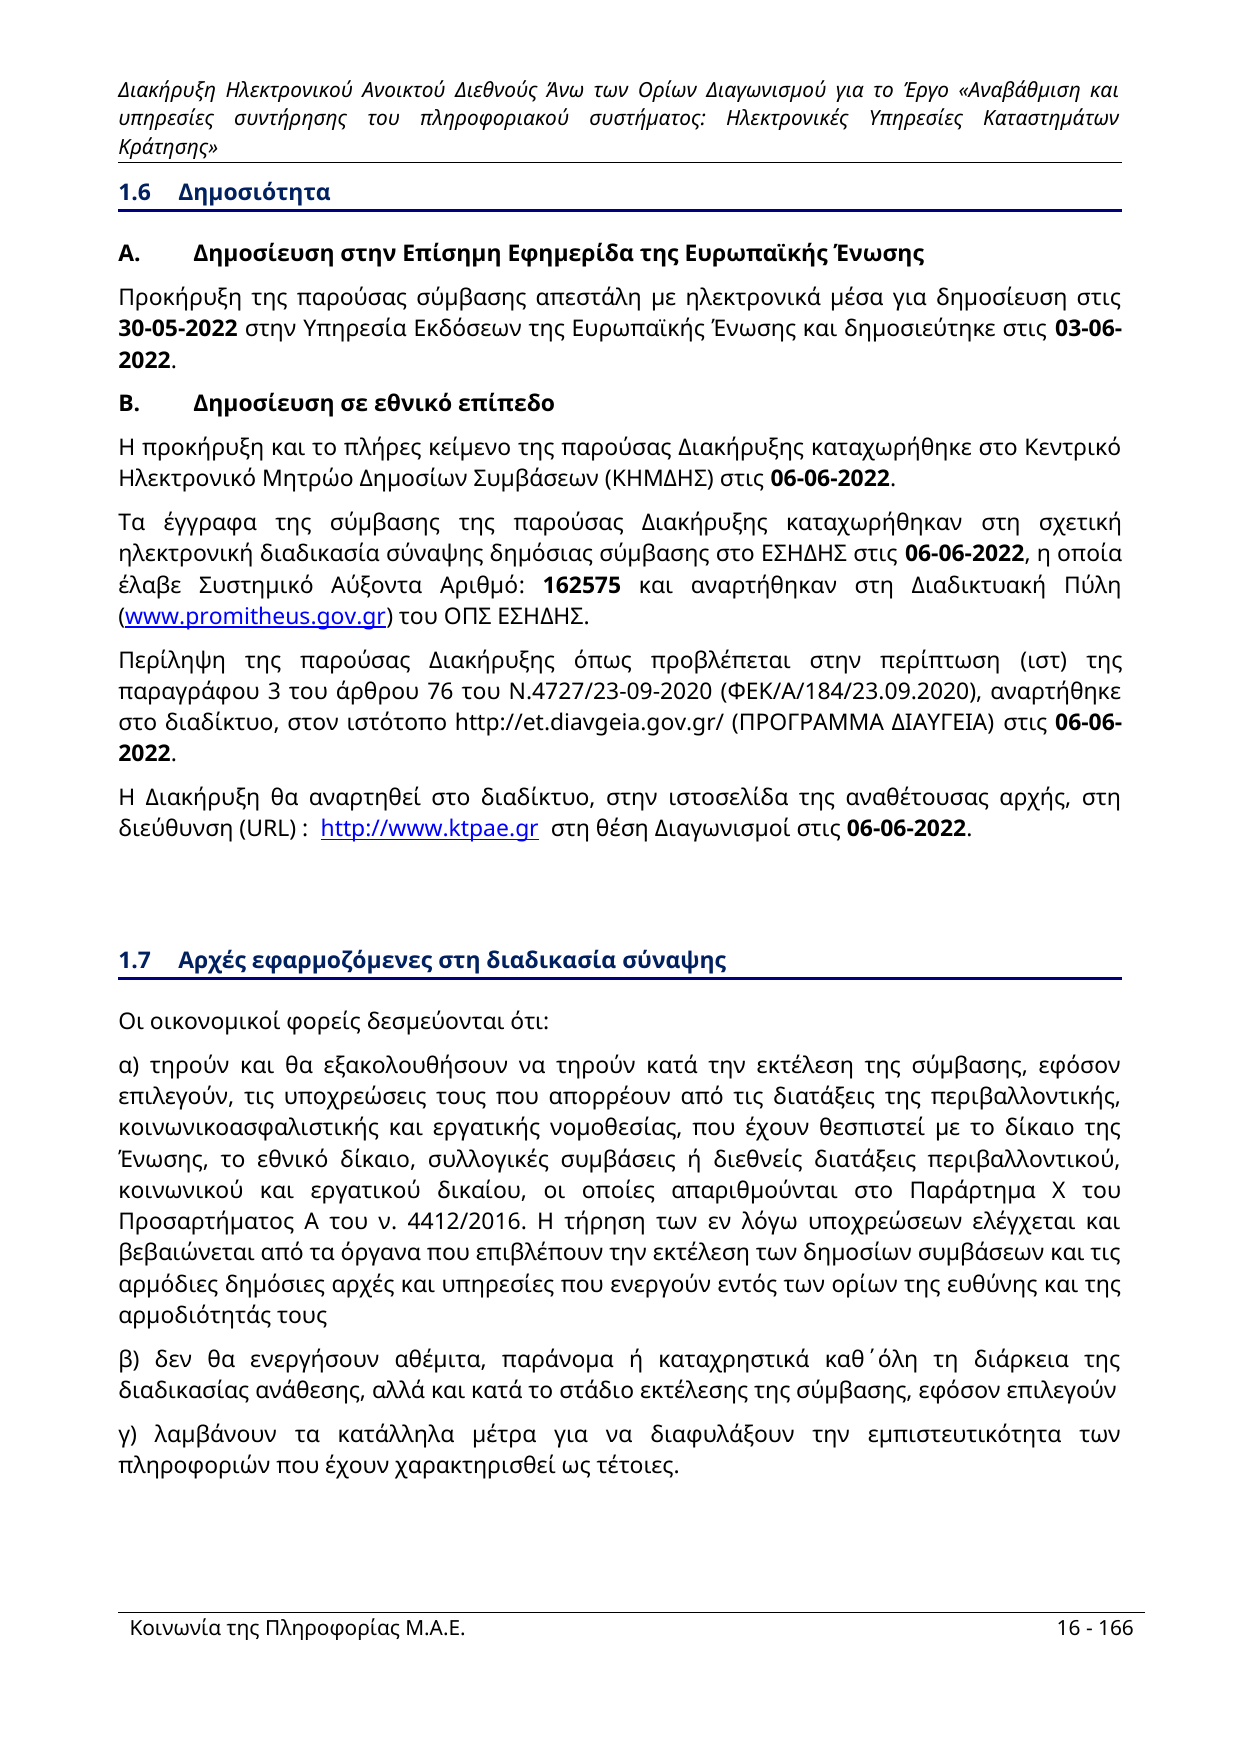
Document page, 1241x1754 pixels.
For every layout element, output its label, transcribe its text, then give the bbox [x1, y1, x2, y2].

text α) τηρούν και θα εξακολουθήσουν να τηρούν κατά την εκτέλεση της σύμβασης, εφόσον επιλεγούν, τις υποχρεώσεις τους που απορρέουν από τις διατάξεις της περιβαλλοντικής, κοινωνικοασφαλιστικής και εργατικής νομοθεσίας, που έχουν θεσπιστεί με το δίκαιο της Ένωσης, το εθνικό δίκαιο, συλλογικές συμβάσεις ή διεθνείς διατάξεις περιβαλλοντικού, κοινωνικού και εργατικού δικαίου, οι οποίες απαριθμούνται στο Παράρτημα Χ του Προσαρτήματος Α του ν. 4412/2016. Η τήρηση των εν λόγω υποχρεώσεων ελέγχεται και βεβαιώνεται από τα όργανα που επιβλέπουν την εκτέλεση των δημοσίων συμβάσεων και τις αρμόδιες δημόσιες αρχές και υπηρεσίες που ενεργούν εντός των ορίων της ευθύνης και της αρμοδιότητάς τους [118, 1049, 1122, 1330]
text Οι οικονομικοί φορείς δεσμεύονται ότι: [118, 1005, 1122, 1036]
text Η Διακήρυξη θα αναρτηθεί στο διαδίκτυο, στην ιστοσελίδα της αναθέτουσας αρχής, στη διεύθυνση (URL) : http://www.ktpae.gr στη θέση Διαγωνισμοί στις 06-06-2022. [118, 781, 1122, 844]
text Η προκήρυξη και το πλήρες κείμενο της παρούσας Διακήρυξης καταχωρήθηκε στο Κεντρικό Ηλεκτρονικό Μητρώο Δημοσίων Συμβάσεων (ΚΗΜΔΗΣ) στις 06-06-2022. [118, 431, 1122, 494]
text Α. Δημοσίευση στην Επίσημη Εφημερίδα της Ευρωπαϊκής Ένωσης [118, 237, 1122, 269]
text Β. Δημοσίευση σε εθνικό επίπεδο [118, 387, 1122, 419]
text Περίληψη της παρούσας Διακήρυξης όπως προβλέπεται στην περίπτωση (ιστ) της παραγράφου 3 του άρθρου 76 του Ν.4727/23-09-2020 (ΦΕΚ/Α/184/23.09.2020), αναρτήθηκε στο διαδίκτυο, στον ιστότοπο http://et.diavgeia.gov.gr/ (ΠΡΟΓΡΑΜΜΑ ΔΙΑΥΓΕΙΑ) στις 06-06-2022. [118, 644, 1122, 769]
subtitle Δημοσιότητα [118, 176, 1122, 209]
subtitle Αρχές εφαρμοζόμενες στη διαδικασία σύναψης [118, 944, 1122, 977]
text Προκήρυξη της παρούσας σύμβασης απεστάλη με ηλεκτρονικά μέσα για δημοσίευση στις 30-05-2022 στην Υπηρεσία Εκδόσεων της Ευρωπαϊκής Ένωσης και δημοσιεύτηκε στις 03-06-2022. [118, 281, 1122, 375]
text γ) λαμβάνουν τα κατάλληλα μέτρα για να διαφυλάξουν την εμπιστευτικότητα των πληροφοριών που έχουν χαρακτηρισθεί ως τέτοιες. [118, 1418, 1122, 1480]
text Τα έγγραφα της σύμβασης της παρούσας Διακήρυξης καταχωρήθηκαν στη σχετική ηλεκτρονική διαδικασία σύναψης δημόσιας σύμβασης στο ΕΣΗΔΗΣ στις 06-06-2022, η οποία έλαβε Συστημικό Αύξοντα Αριθμό: 162575 και αναρτήθηκαν στη Διαδικτυακή Πύλη (www.promitheus.gov.gr) του ΟΠΣ ΕΣΗΔΗΣ. [118, 506, 1122, 631]
text β) δεν θα ενεργήσουν αθέμιτα, παράνομα ή καταχρηστικά καθ΄όλη τη διάρκεια της διαδικασίας ανάθεσης, αλλά και κατά το στάδιο εκτέλεσης της σύμβασης, εφόσον επιλεγούν [118, 1343, 1122, 1405]
